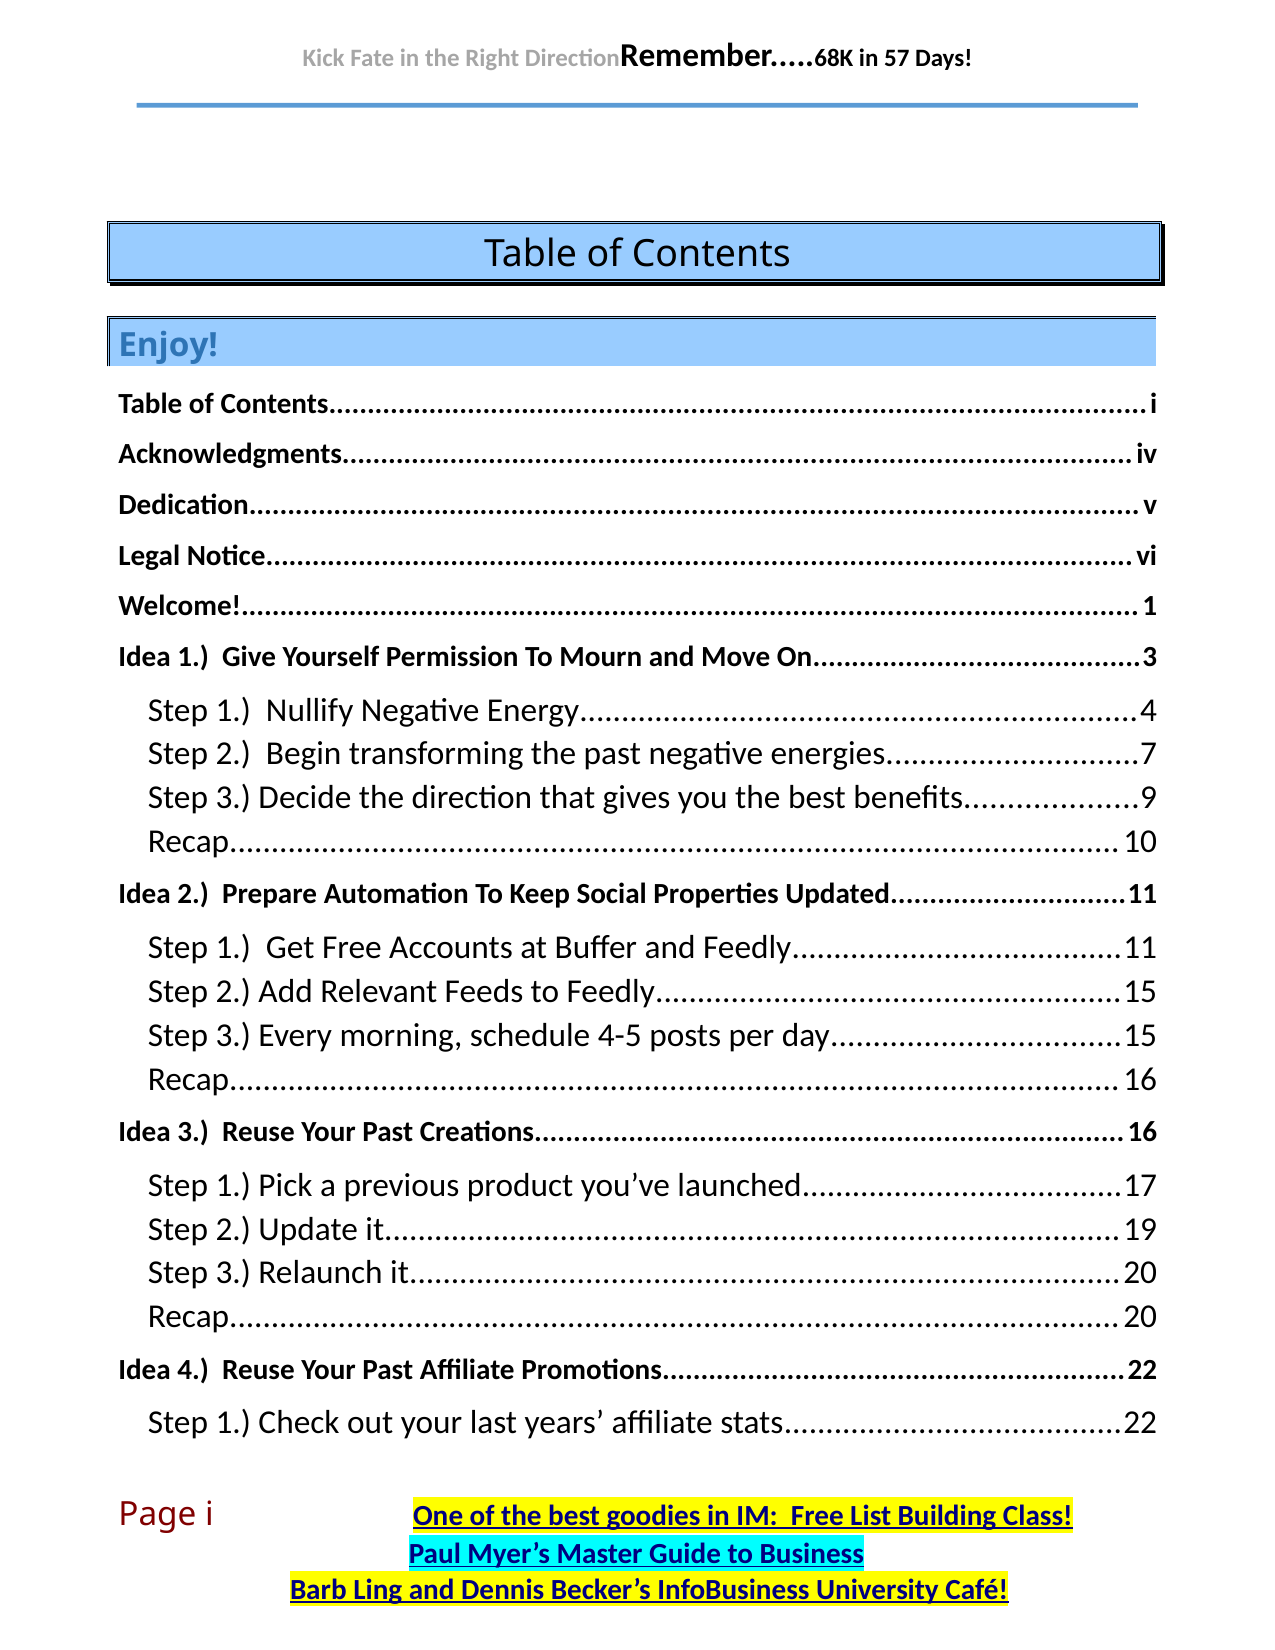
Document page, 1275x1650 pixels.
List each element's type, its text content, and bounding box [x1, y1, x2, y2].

subtitle Table of Contents [110, 224, 1159, 279]
